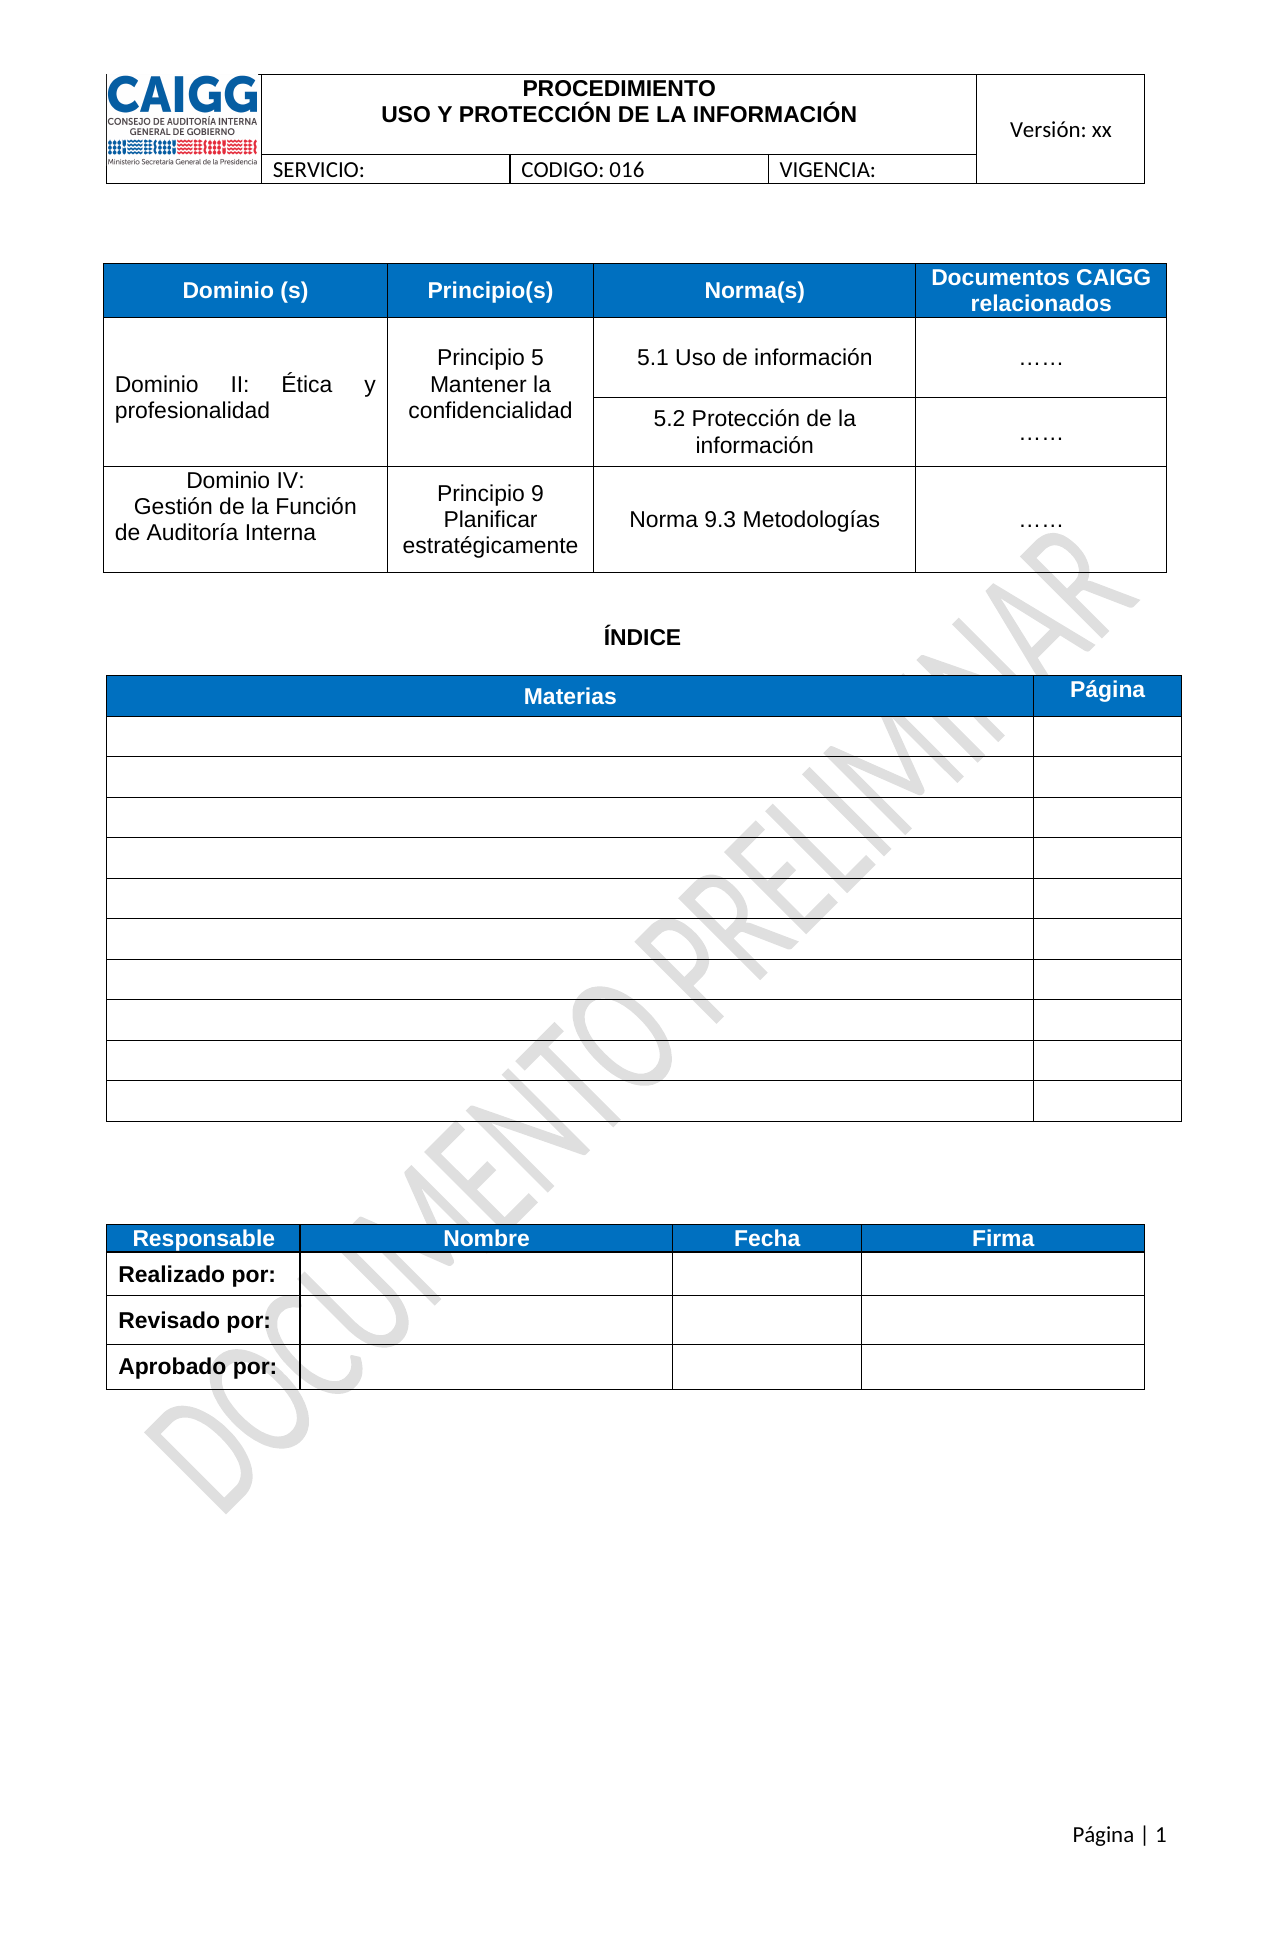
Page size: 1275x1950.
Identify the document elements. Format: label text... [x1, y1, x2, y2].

table_cell Principio 5 Mantener la confidencialidad [388, 318, 593, 466]
table_cell [1034, 1041, 1181, 1080]
table_cell [673, 1253, 861, 1295]
table_cell …… [916, 318, 1166, 397]
table_cell 5.1 Uso de información [594, 318, 915, 397]
table_cell Aprobado por: [107, 1345, 299, 1388]
table_cell [107, 798, 1033, 837]
table_cell …… [916, 467, 1166, 572]
table_cell [1034, 960, 1181, 999]
table_cell [862, 1253, 1144, 1295]
table_cell Dominio II: Ética y profesionalidad [104, 318, 387, 466]
table_cell [862, 1296, 1144, 1344]
table_cell Principio 9 Planificar estratégicamente [388, 467, 593, 572]
table_cell [673, 1345, 861, 1388]
table_cell [1034, 1081, 1181, 1121]
table_cell [107, 1081, 1033, 1121]
table_header Nombre [301, 1225, 672, 1251]
table_cell 5.2 Protección de la información [594, 398, 915, 466]
table_header Norma(s) [594, 264, 915, 317]
table_cell [107, 838, 1033, 878]
table_header Dominio (s) [104, 264, 387, 317]
table_cell Dominio IV: Gestión de la Función de Auditoría Interna [104, 467, 387, 572]
picture [106, 74, 259, 166]
table_cell [1034, 1000, 1181, 1040]
table_cell [301, 1296, 672, 1344]
table_cell [107, 717, 1033, 756]
table_cell [1034, 919, 1181, 959]
table_cell [862, 1345, 1144, 1388]
table_header Principio(s) [388, 264, 593, 317]
table_cell [673, 1296, 861, 1344]
table_cell [107, 960, 1033, 999]
table_cell [1034, 879, 1181, 918]
table_cell [1034, 757, 1181, 797]
table_header Materias [107, 676, 1033, 716]
table_cell Revisado por: [107, 1296, 299, 1344]
table_cell [107, 1041, 1033, 1080]
table_cell [107, 1000, 1033, 1040]
table_header Responsable [107, 1225, 299, 1251]
text ÍNDICE [118, 624, 1167, 651]
table_cell [107, 919, 1033, 959]
table_cell [107, 879, 1033, 918]
table_cell Norma 9.3 Metodologías [594, 467, 915, 572]
table_cell [1034, 717, 1181, 756]
table_header Documentos CAIGG relacionados [916, 264, 1166, 317]
table_cell [301, 1253, 672, 1295]
table_cell [107, 757, 1033, 797]
table_header Fecha [673, 1225, 861, 1251]
table_cell [1034, 838, 1181, 878]
table_header Firma [862, 1225, 1144, 1251]
table_cell Realizado por: [107, 1253, 299, 1295]
table_cell …… [916, 398, 1166, 466]
table_cell [1034, 798, 1181, 837]
table_header Página [1034, 676, 1181, 716]
table_cell [301, 1345, 672, 1388]
